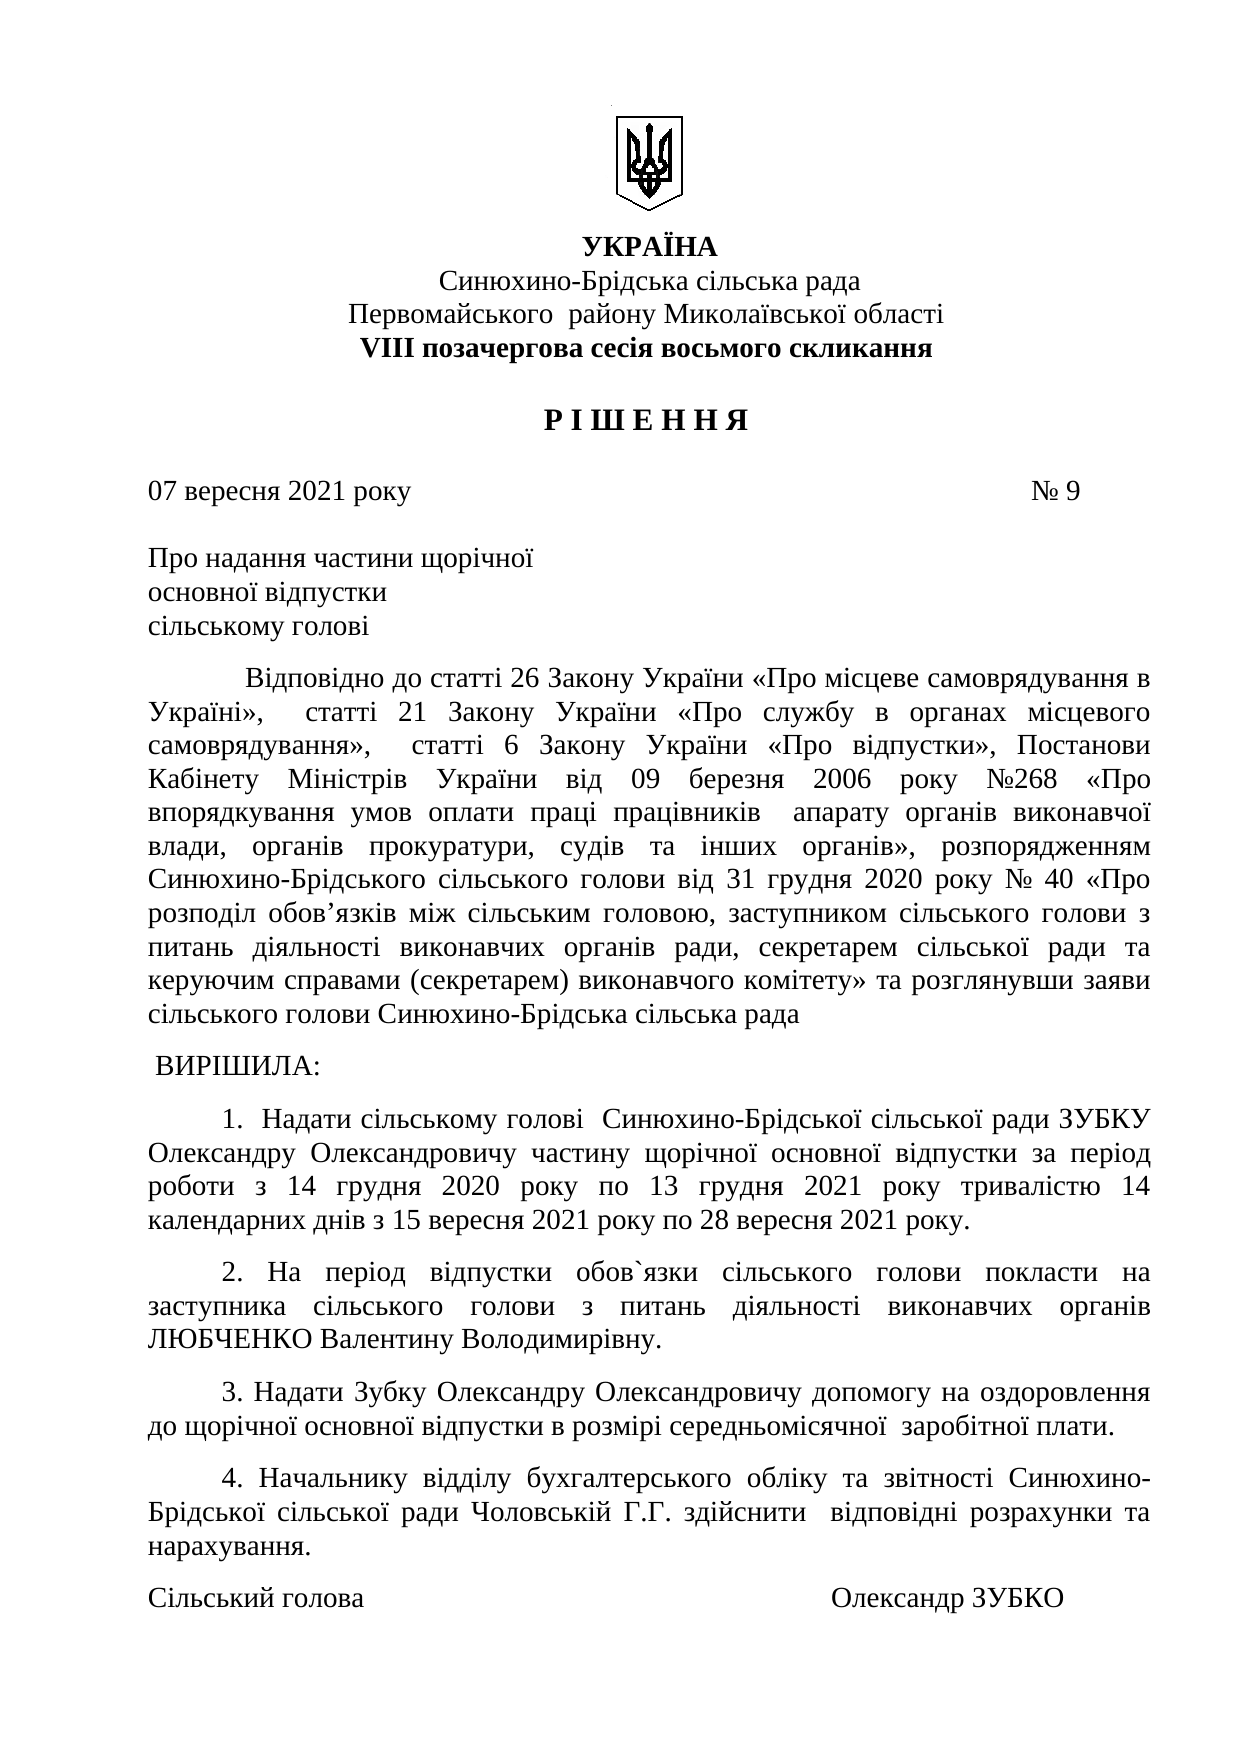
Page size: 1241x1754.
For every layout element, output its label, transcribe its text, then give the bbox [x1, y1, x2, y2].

text 1. Надати сільському голові Синюхино-Брідської сільської ради ЗУБКУ Олександру Олександровичу частину щорічної основної відпустки за період роботи з 14 грудня 2020 року по 13 грудня 2021 року тривалістю 14 календарних днів з 15 вересня 2021 року по 28 вересня 2021 року. [148, 1101, 1152, 1235]
text VІІІ позачергова сесія восьмого скликання [148, 330, 1152, 363]
text сільському голові [148, 608, 1152, 641]
text основної відпустки [148, 574, 1152, 608]
text ВИРІШИЛА: [148, 1048, 1152, 1082]
text УКРАЇНА [148, 88, 1152, 263]
text 3. Надати Зубку Олександру Олександровичу допомогу на оздоровлення до щорічної основної відпустки в розмірі середньомісячної заробітної плати. [148, 1374, 1152, 1441]
text 2. На період відпустки обов`язки сільського голови покласти на заступника сільського голови з питань діяльності виконавчих органів ЛЮБЧЕНКО Валентину Володимирівну. [148, 1254, 1152, 1355]
text Про надання частини щорічної [148, 541, 1152, 574]
picture [592, 88, 706, 230]
text Відповідно до статті 26 Закону України «Про місцеве самоврядування в Україні», статті 21 Закону України «Про службу в органах місцевого самоврядування», статті 6 Закону України «Про відпустки», Постанови Кабінету Міністрів України від 09 березня 2006 року №268 «Про впорядкування умов оплати праці працівників апарату органів виконавчої влади, органів прокуратури, судів та інших органів», розпорядженням Синюхино-Брідського сільського голови від 31 грудня 2020 року № 40 «Про розподіл обов’язків між сільським головою, заступником сільського голови з питань діяльності виконавчих органів ради, секретарем сільської ради та керуючим справами (секретарем) виконавчого комітету» та розглянувши заяви сільського голови Синюхино-Брідська сільська рада [148, 660, 1152, 1029]
text Сільський голова Олександр ЗУБКО [148, 1580, 1152, 1614]
text 07 вересня 2021 року № 9 [148, 473, 1152, 507]
text 4. Начальнику відділу бухгалтерського обліку та звітності Синюхино-Брідської сільської ради Чоловській Г.Г. здійснити відповідні розрахунки та нарахування. [148, 1461, 1152, 1561]
text Синюхино-Брідська сільська рада [148, 263, 1152, 296]
text Р І Ш Е Н Н Я [148, 402, 1152, 438]
text Первомайського району Миколаївської області [148, 296, 1152, 330]
